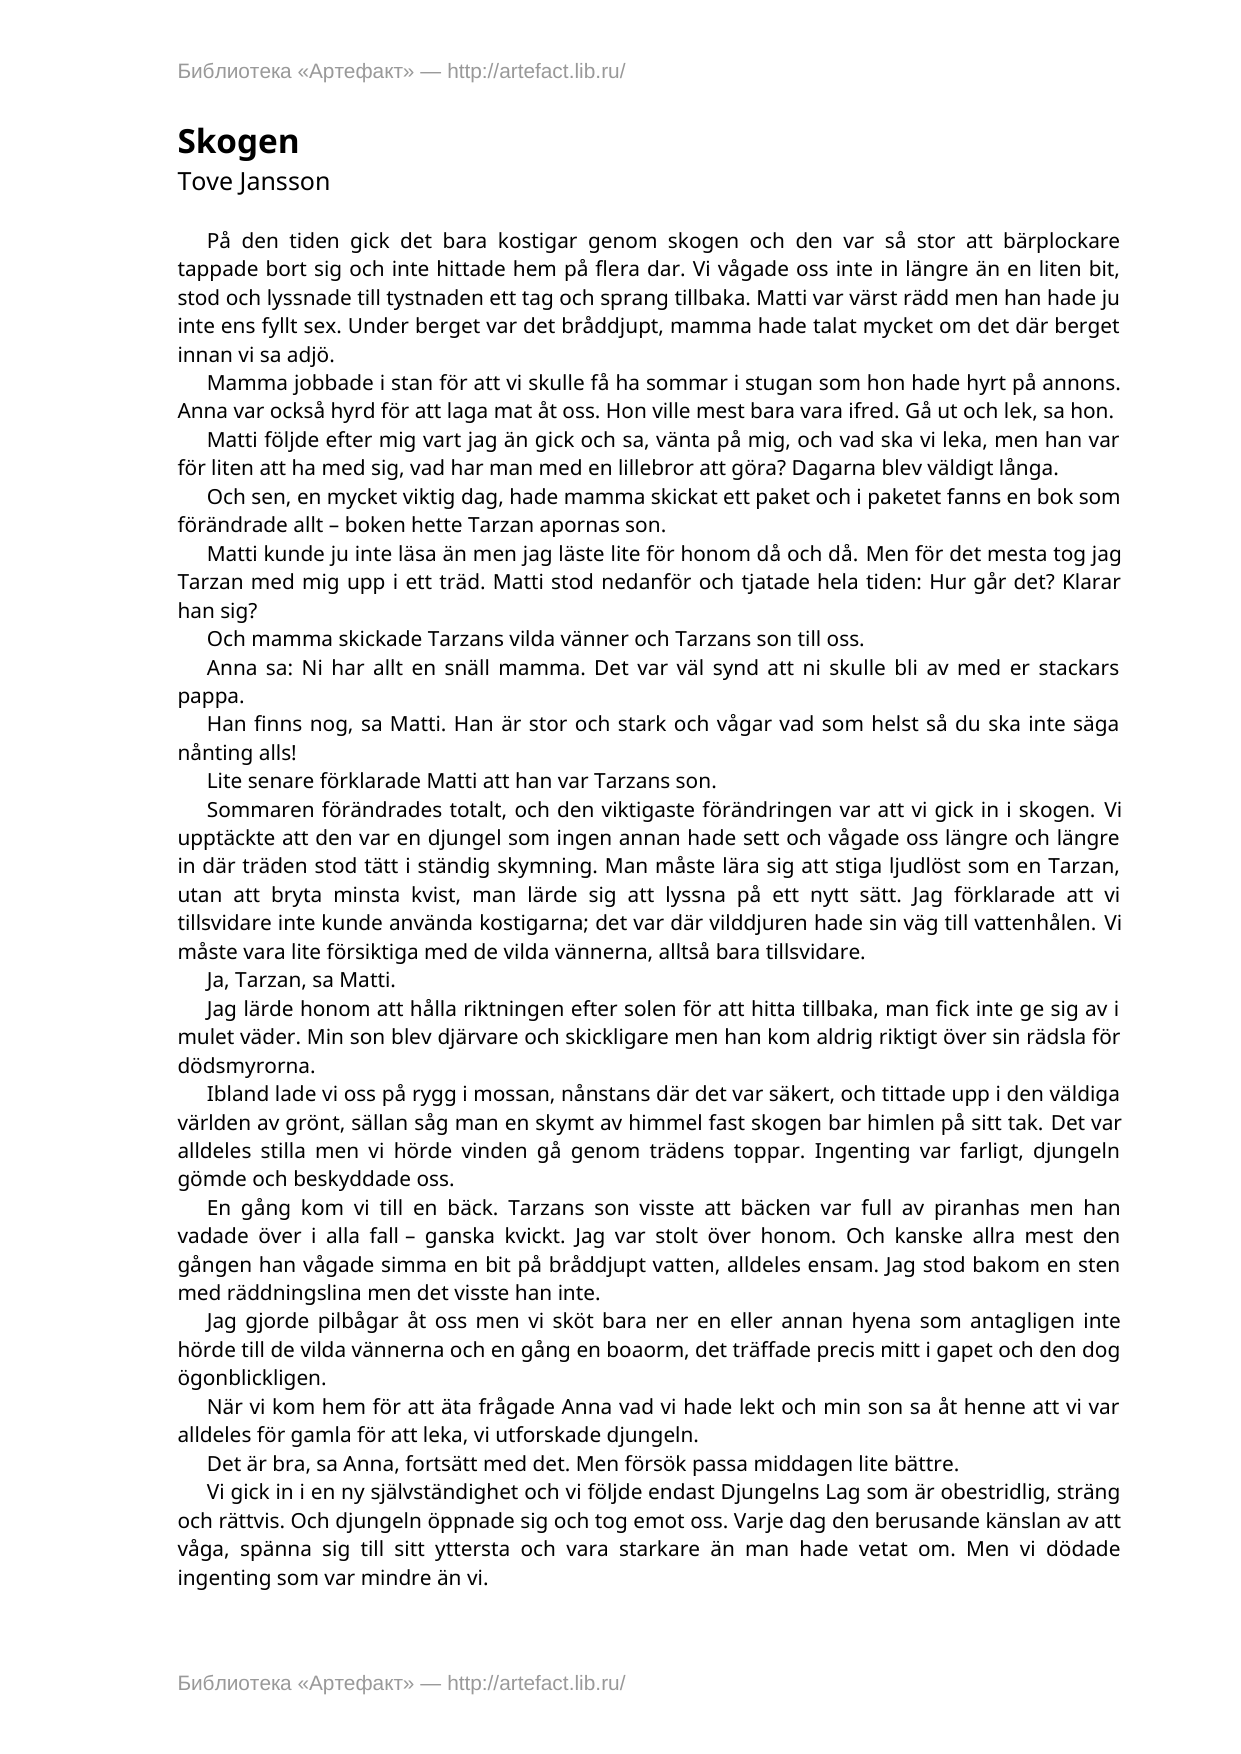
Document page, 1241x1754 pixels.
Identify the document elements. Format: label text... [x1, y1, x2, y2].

text Han finns nog, sa Matti. Han är stor och stark och vågar vad som helst så du ska inte säga nånting alls! [177, 709, 1122, 766]
text Ja, Tarzan, sa Matti. [177, 965, 1122, 994]
text På den tiden gick det bara kostigar genom skogen och den var så stor att bärplockare tappade bort sig och inte hittade hem på flera dar. Vi vågade oss inte in längre än en liten bit, stod och lyssnade till tystnaden ett tag och sprang tillbaka. Matti var värst rädd men han hade ju inte ens fyllt sex. Under berget var det bråddjupt, mamma hade talat mycket om det där berget innan vi sa adjö. [177, 226, 1122, 368]
text Matti kunde ju inte läsa än men jag läste lite för honom då och då. Men för det mesta tog jag Tarzan med mig upp i ett träd. Matti stod nedanför och tjatade hela tiden: Hur går det? Klarar han sig? [177, 539, 1122, 624]
text Jag gjorde pilbågar åt oss men vi sköt bara ner en eller annan hyena som antagligen inte hörde till de vilda vännerna och en gång en boaorm, det träffade precis mitt i gapet och den dog ögonblickligen. [177, 1307, 1122, 1392]
text Tove Jansson [177, 163, 1122, 198]
text Lite senare förklarade Matti att han var Tarzans son. [177, 766, 1122, 795]
text Skogen [177, 118, 1122, 163]
text När vi kom hem för att äta frågade Anna vad vi hade lekt och min son sa åt henne att vi var alldeles för gamla för att leka, vi utforskade djungeln. [177, 1392, 1122, 1449]
text Jag lärde honom att hålla riktningen efter solen för att hitta tillbaka, man fick inte ge sig av i mulet väder. Min son blev djärvare och skickligare men han kom aldrig riktigt över sin rädsla för dödsmyrorna. [177, 994, 1122, 1079]
text Sommaren förändrades totalt, och den viktigaste förändringen var att vi gick in i skogen. Vi upptäckte att den var en djungel som ingen annan hade sett och vågade oss längre och längre in där träden stod tätt i ständig skymning. Man måste lära sig att stiga ljudlöst som en Tarzan, utan att bryta minsta kvist, man lärde sig att lyssna på ett nytt sätt. Jag förklarade att vi tillsvidare inte kunde använda kostigarna; det var där vilddjuren hade sin väg till vattenhålen. Vi måste vara lite försiktiga med de vilda vännerna, alltså bara tillsvidare. [177, 795, 1122, 965]
text Ibland lade vi oss på rygg i mossan, nånstans där det var säkert, och tittade upp i den väldiga världen av grönt, sällan såg man en skymt av himmel fast skogen bar himlen på sitt tak. Det var alldeles stilla men vi hörde vinden gå genom trädens toppar. Ingenting var farligt, djungeln gömde och beskyddade oss. [177, 1079, 1122, 1193]
text Matti följde efter mig vart jag än gick och sa, vänta på mig, och vad ska vi leka, men han var för liten att ha med sig, vad har man med en lillebror att göra? Dagarna blev väldigt långa. [177, 425, 1122, 482]
text Och sen, en mycket viktig dag, hade mamma skickat ett paket och i paketet fanns en bok som förändrade allt – boken hette Tarzan apornas son. [177, 482, 1122, 539]
text En gång kom vi till en bäck. Tarzans son visste att bäcken var full av piranhas men han vadade över i alla fall – ganska kvickt. Jag var stolt över honom. Och kanske allra mest den gången han vågade simma en bit på bråddjupt vatten, alldeles ensam. Jag stod bakom en sten med räddningslina men det visste han inte. [177, 1193, 1122, 1307]
text Och mamma skickade Tarzans vilda vänner och Tarzans son till oss. [177, 624, 1122, 653]
text Anna sa: Ni har allt en snäll mamma. Det var väl synd att ni skulle bli av med er stackars pappa. [177, 653, 1122, 709]
text Det är bra, sa Anna, fortsätt med det. Men försök passa middagen lite bättre. [177, 1449, 1122, 1477]
text Vi gick in i en ny självständighet och vi följde endast Djungelns Lag som är obestridlig, sträng och rättvis. Och djungeln öppnade sig och tog emot oss. Varje dag den berusande känslan av att våga, spänna sig till sitt yttersta och vara starkare än man hade vetat om. Men vi dödade ingenting som var mindre än vi. [177, 1477, 1122, 1591]
text Mamma jobbade i stan för att vi skulle få ha sommar i stugan som hon hade hyrt på annons. Anna var också hyrd för att laga mat åt oss. Hon ville mest bara vara ifred. Gå ut och lek, sa hon. [177, 368, 1122, 425]
